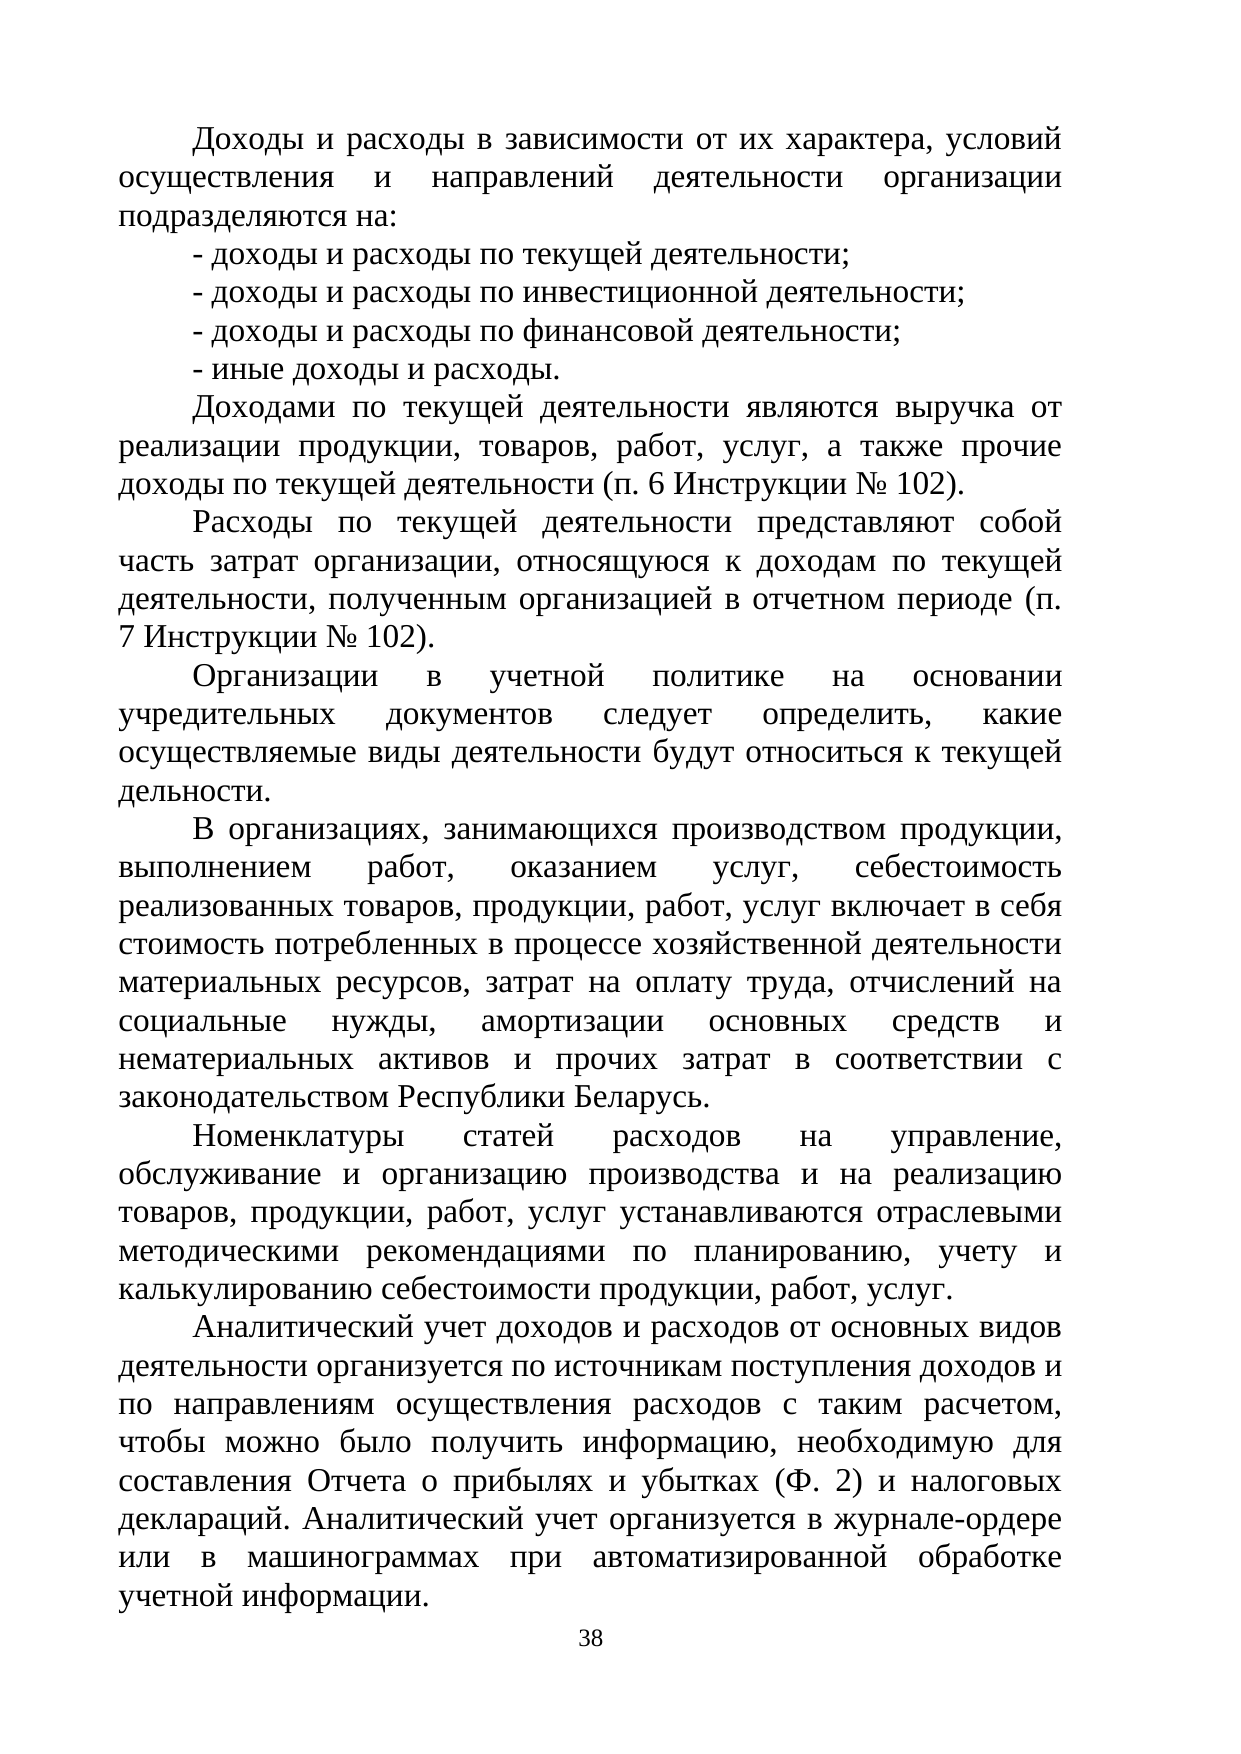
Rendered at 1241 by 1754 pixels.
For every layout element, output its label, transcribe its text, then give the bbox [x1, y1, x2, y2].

text - иные доходы и расходы. [118, 348, 1063, 386]
text Доходы и расходы в зависимости от их характера, условий осуществления и направлений деятельности организации подразделяются на: [118, 118, 1063, 233]
text В организациях, занимающихся производством продукции, выполнением работ, оказанием услуг, себестоимость реализованных товаров, продукции, работ, услуг включает в себя стоимость потребленных в процессе хозяйственной деятельности материальных ресурсов, затрат на оплату труда, отчислений на социальные нужды, амортизации основных средств и нематериальных активов и прочих затрат в соответствии с законодательством Республики Беларусь. [118, 808, 1063, 1115]
text Организации в учетной политике на основании учредительных документов следует определить, какие осуществляемые виды деятельности будут относиться к текущей дельности. [118, 655, 1063, 808]
text - доходы и расходы по текущей деятельности; [118, 233, 1063, 271]
text Расходы по текущей деятельности представляют собой часть затрат организации, относящуюся к доходам по текущей деятельности, полученным организацией в отчетном периоде (п. 7 Инструкции № 102). [118, 501, 1063, 655]
text - доходы и расходы по финансовой деятельности; [118, 310, 1063, 348]
text - доходы и расходы по инвестиционной деятельности; [118, 271, 1063, 310]
text Номенклатуры статей расходов на управление, обслуживание и организацию производства и на реализацию товаров, продукции, работ, услуг устанавливаются отраслевыми методическими рекомендациями по планированию, учету и калькулированию себестоимости продукции, работ, услуг. [118, 1115, 1063, 1306]
text Доходами по текущей деятельности являются выручка от реализации продукции, товаров, работ, услуг, а также прочие доходы по текущей деятельности (п. 6 Инструкции № 102). [118, 386, 1063, 501]
text Аналитический учет доходов и расходов от основных видов деятельности организуется по источникам поступления доходов и по направлениям осуществления расходов с таким расчетом, чтобы можно было получить информацию, необходимую для составления Отчета о прибылях и убытках (Ф. 2) и налоговых деклараций. Аналитический учет организуется в журнале-ордере или в машинограммах при автоматизированной обработке учетной информации. [118, 1306, 1063, 1613]
